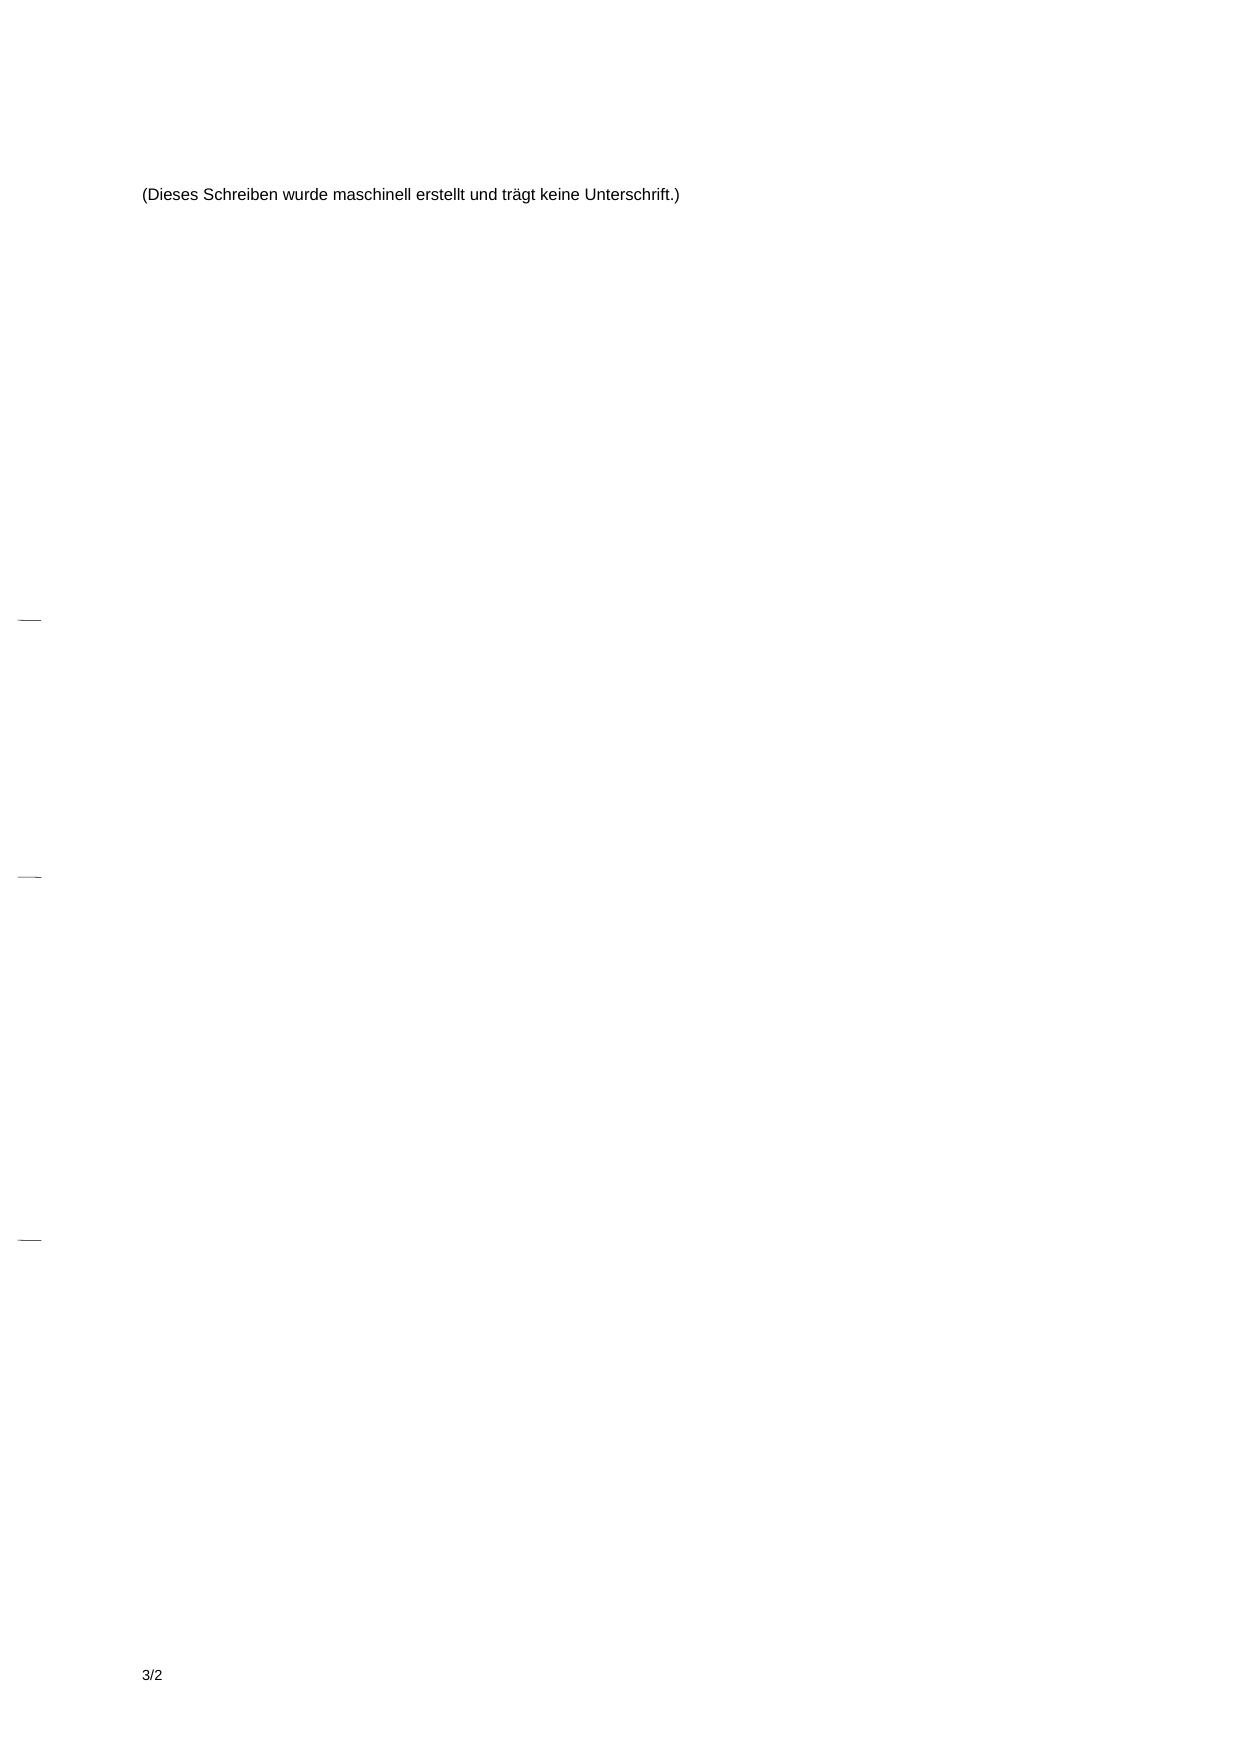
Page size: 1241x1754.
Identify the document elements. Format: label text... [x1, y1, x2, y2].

text (Dieses Schreiben wurde maschinell erstellt und trägt keine Unterschrift.) [142, 177, 1063, 204]
